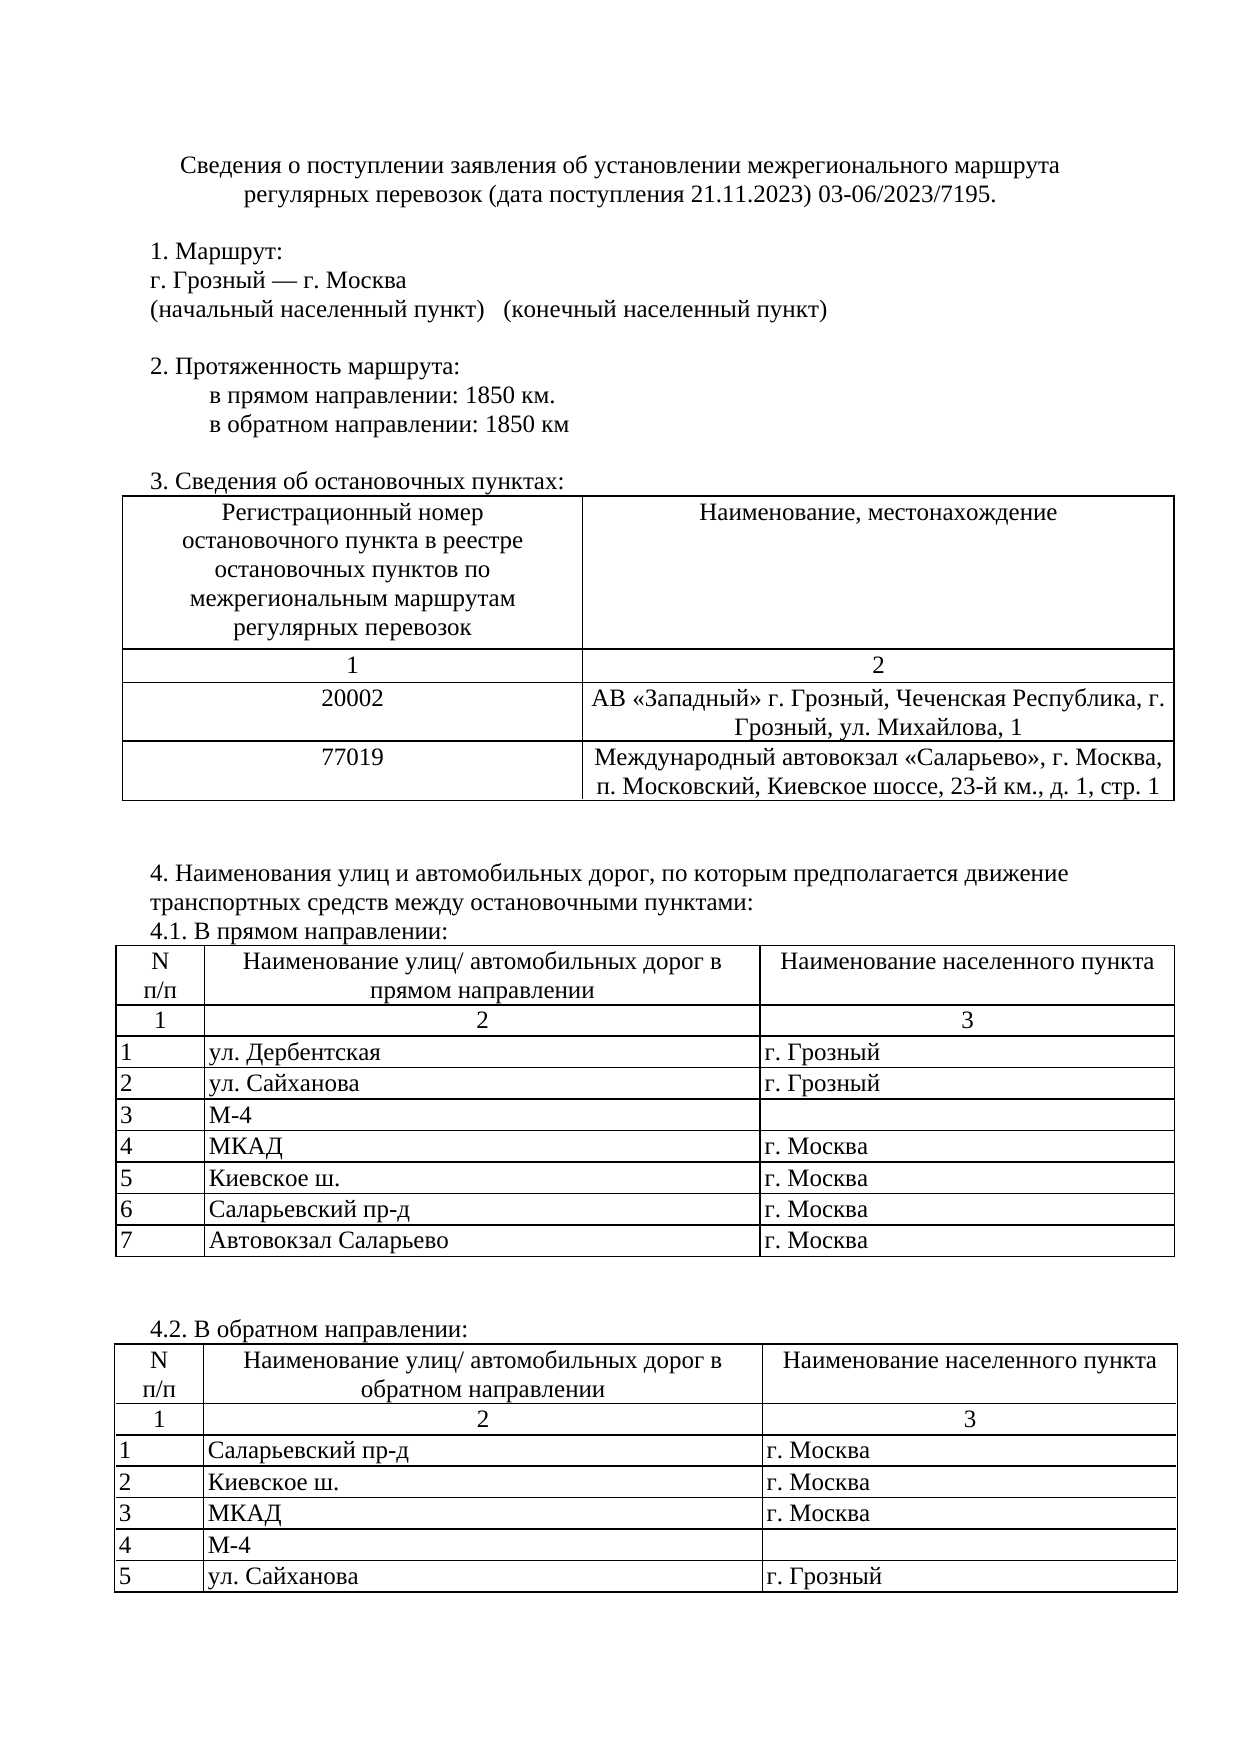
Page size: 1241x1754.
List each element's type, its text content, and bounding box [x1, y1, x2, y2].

text 4.2. В обратном направлении: [150, 1314, 1090, 1343]
table_cell 1 [117, 1037, 204, 1067]
table_cell МКАД [205, 1131, 759, 1161]
table_header Наименование населенного пункта [761, 946, 1174, 1004]
table_cell г. Москва [761, 1163, 1174, 1193]
table_cell 3 [115, 1498, 203, 1528]
table_cell 2 [115, 1466, 203, 1497]
table_cell г. Москва [761, 1226, 1174, 1256]
table_cell [761, 1100, 1174, 1130]
table_cell 2 [583, 650, 1173, 681]
text 1. Маршрут: [150, 236, 1090, 265]
table_header Регистрационный номер остановочного пункта в реестре остановочных пунктов по межрегиональным маршрутам регулярных перевозок [123, 497, 582, 648]
table_cell 1 [115, 1435, 203, 1465]
table_cell Международный автовокзал «Саларьево», г. Москва, п. Московский, Киевское шоссе, 23-й км., д. 1, стр. 1 [583, 742, 1173, 799]
table_cell г. Москва [761, 1194, 1174, 1224]
table_header Наименование улиц/ автомобильных дорог в обратном направлении [204, 1345, 762, 1402]
table_cell [763, 1528, 1177, 1560]
table_cell МКАД [204, 1498, 762, 1528]
table_cell ул. Дербентская [205, 1037, 759, 1067]
table_cell 6 [117, 1194, 204, 1224]
table_cell Саларьевский пр-д [204, 1436, 762, 1465]
table_cell 5 [115, 1561, 203, 1591]
table_cell г. Москва [763, 1465, 1177, 1497]
text 4.1. В прямом направлении: [150, 916, 1090, 945]
table_cell 20002 [123, 683, 582, 740]
table_cell ул. Сайханова [205, 1068, 759, 1098]
text в прямом направлении: 1850 км. [150, 380, 1090, 409]
table_cell г. Грозный [761, 1068, 1174, 1098]
text в обратном направлении: 1850 км [150, 409, 1090, 437]
table_cell Киевское ш. [204, 1467, 762, 1497]
text (начальный населенный пункт) (конечный населенный пункт) [150, 294, 1090, 322]
table_cell 4 [115, 1529, 203, 1560]
table_header Наименование, местонахождение [583, 497, 1173, 648]
table_cell АВ «Западный» г. Грозный, Чеченская Республика, г. Грозный, ул. Михайлова, 1 [583, 683, 1173, 740]
text Сведения о поступлении заявления об установлении межрегионального маршрута регулярных перевозок (дата поступления 21.11.2023) 03-06/2023/7195. [150, 150, 1090, 207]
table_header N п/п [117, 946, 204, 1004]
table_cell Саларьевский пр-д [205, 1194, 759, 1224]
table_cell М-4 [204, 1530, 762, 1560]
table_cell 3 [117, 1100, 204, 1130]
table_cell г. Москва [763, 1497, 1177, 1528]
table_cell М-4 [205, 1100, 759, 1130]
text 4. Наименования улиц и автомобильных дорог, по которым предполагается движение транспортных средств между остановочными пунктами: [150, 858, 1090, 916]
table_cell ул. Сайханова [204, 1561, 762, 1591]
table_cell 4 [117, 1131, 204, 1161]
table_cell г. Москва [763, 1434, 1177, 1465]
table_cell 1 [117, 1006, 204, 1035]
table_cell г. Грозный [763, 1560, 1177, 1591]
table_cell 1 [115, 1404, 203, 1434]
table_cell Автовокзал Саларьево [205, 1226, 759, 1256]
table_cell 2 [205, 1006, 759, 1035]
table_cell г. Москва [761, 1131, 1174, 1161]
table_cell 3 [763, 1403, 1177, 1434]
table_cell 5 [117, 1163, 204, 1193]
table_cell 2 [204, 1404, 762, 1434]
text 2. Протяженность маршрута: [150, 351, 1090, 380]
table_header N п/п [115, 1345, 203, 1402]
table_cell г. Грозный [761, 1037, 1174, 1067]
table_cell 3 [761, 1006, 1174, 1035]
table_cell 7 [117, 1226, 204, 1256]
text г. Грозный — г. Москва [150, 265, 1090, 294]
text 3. Сведения об остановочных пунктах: [150, 466, 1090, 495]
table_cell 1 [123, 650, 582, 681]
table_cell 2 [117, 1068, 204, 1098]
table_cell Киевское ш. [205, 1163, 759, 1193]
table_cell 77019 [123, 742, 582, 799]
table_header Наименование улиц/ автомобильных дорог в прямом направлении [205, 946, 759, 1004]
table_header Наименование населенного пункта [763, 1345, 1177, 1402]
